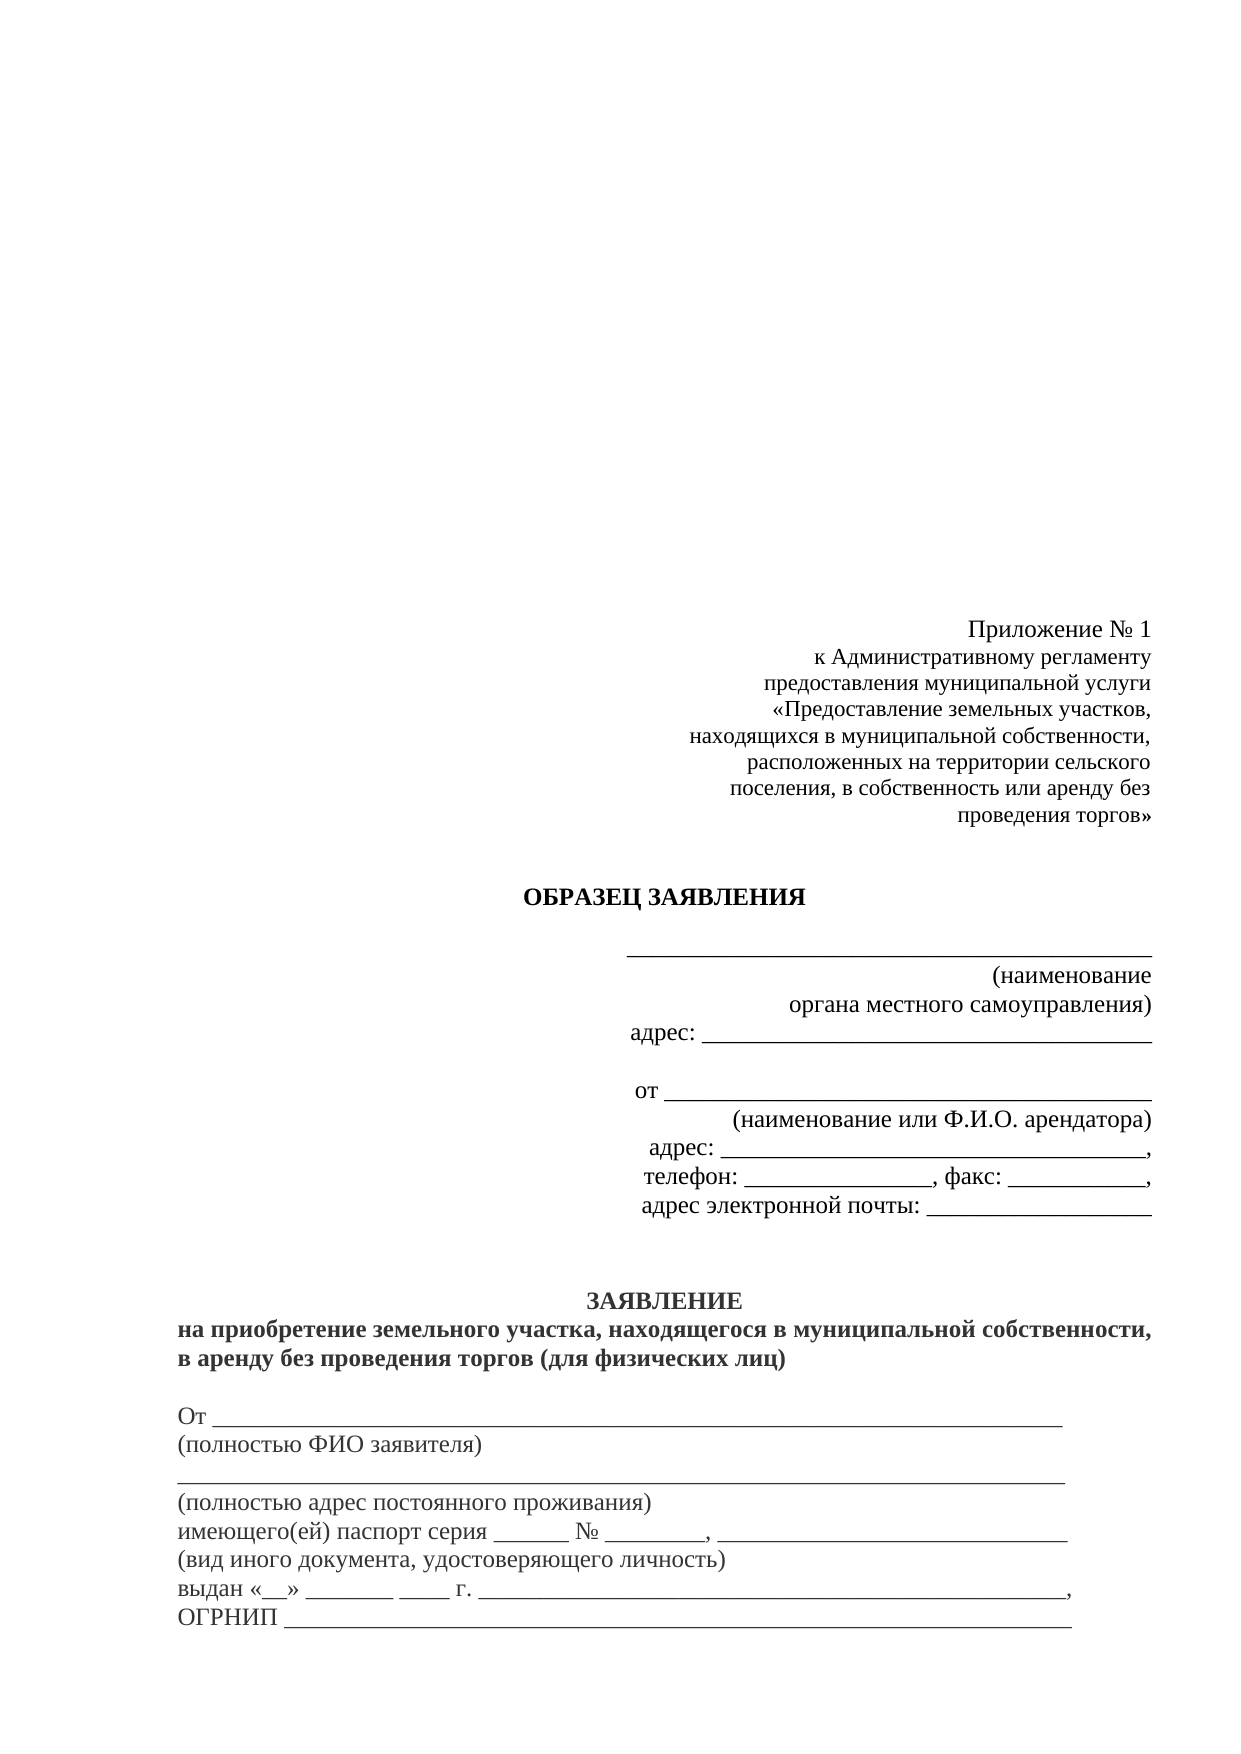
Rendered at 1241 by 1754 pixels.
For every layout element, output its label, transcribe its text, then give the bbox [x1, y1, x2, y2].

text (полностью ФИО заявителя) [177, 1429, 1152, 1458]
text находящихся в муниципальной собственности, [177, 722, 1152, 748]
text ОГРНИП _______________________________________________________________ [177, 1602, 1152, 1631]
text ОБРАЗЕЦ ЗАЯВЛЕНИЯ [177, 882, 1152, 910]
text поселения, в собственность или аренду без [177, 774, 1152, 801]
text (наименование [177, 960, 1152, 989]
text (наименование или Ф.И.О. арендатора) [177, 1104, 1152, 1132]
text проведения торгов» [177, 801, 1152, 827]
text От ____________________________________________________________________ [177, 1401, 1152, 1429]
text «Предоставление земельных участков, [177, 695, 1152, 722]
text на приобретение земельного участка, находящегося в муниципальной собственности, в аренду без проведения торгов (для физических лиц) [177, 1314, 1152, 1372]
text телефон: _______________, факс: ___________, [177, 1161, 1152, 1190]
text органа местного самоуправления) [177, 989, 1152, 1017]
text адрес: __________________________________, [177, 1132, 1152, 1161]
text имеющего(ей) паспорт серия ______ № ________, ____________________________ [177, 1516, 1152, 1544]
text предоставления муниципальной услуги [177, 669, 1152, 695]
text Приложение № 1 [472, 614, 1152, 643]
text от _______________________________________ [177, 1075, 1152, 1104]
text адрес: ____________________________________ [177, 1017, 1152, 1046]
text выдан «__» _______ ____ г. _______________________________________________, [177, 1573, 1152, 1602]
text к Административному регламенту [177, 643, 1152, 669]
text расположенных на территории сельского [177, 748, 1152, 774]
text _______________________________________________________________________ [177, 1458, 1152, 1487]
text (вид иного документа, удостоверяющего личность) [177, 1544, 1152, 1573]
text __________________________________________ [177, 931, 1152, 960]
text адрес электронной почты: __________________ [177, 1190, 1152, 1219]
text ЗАЯВЛЕНИЕ [177, 1286, 1152, 1314]
text (полностью адрес постоянного проживания) [177, 1487, 1152, 1516]
